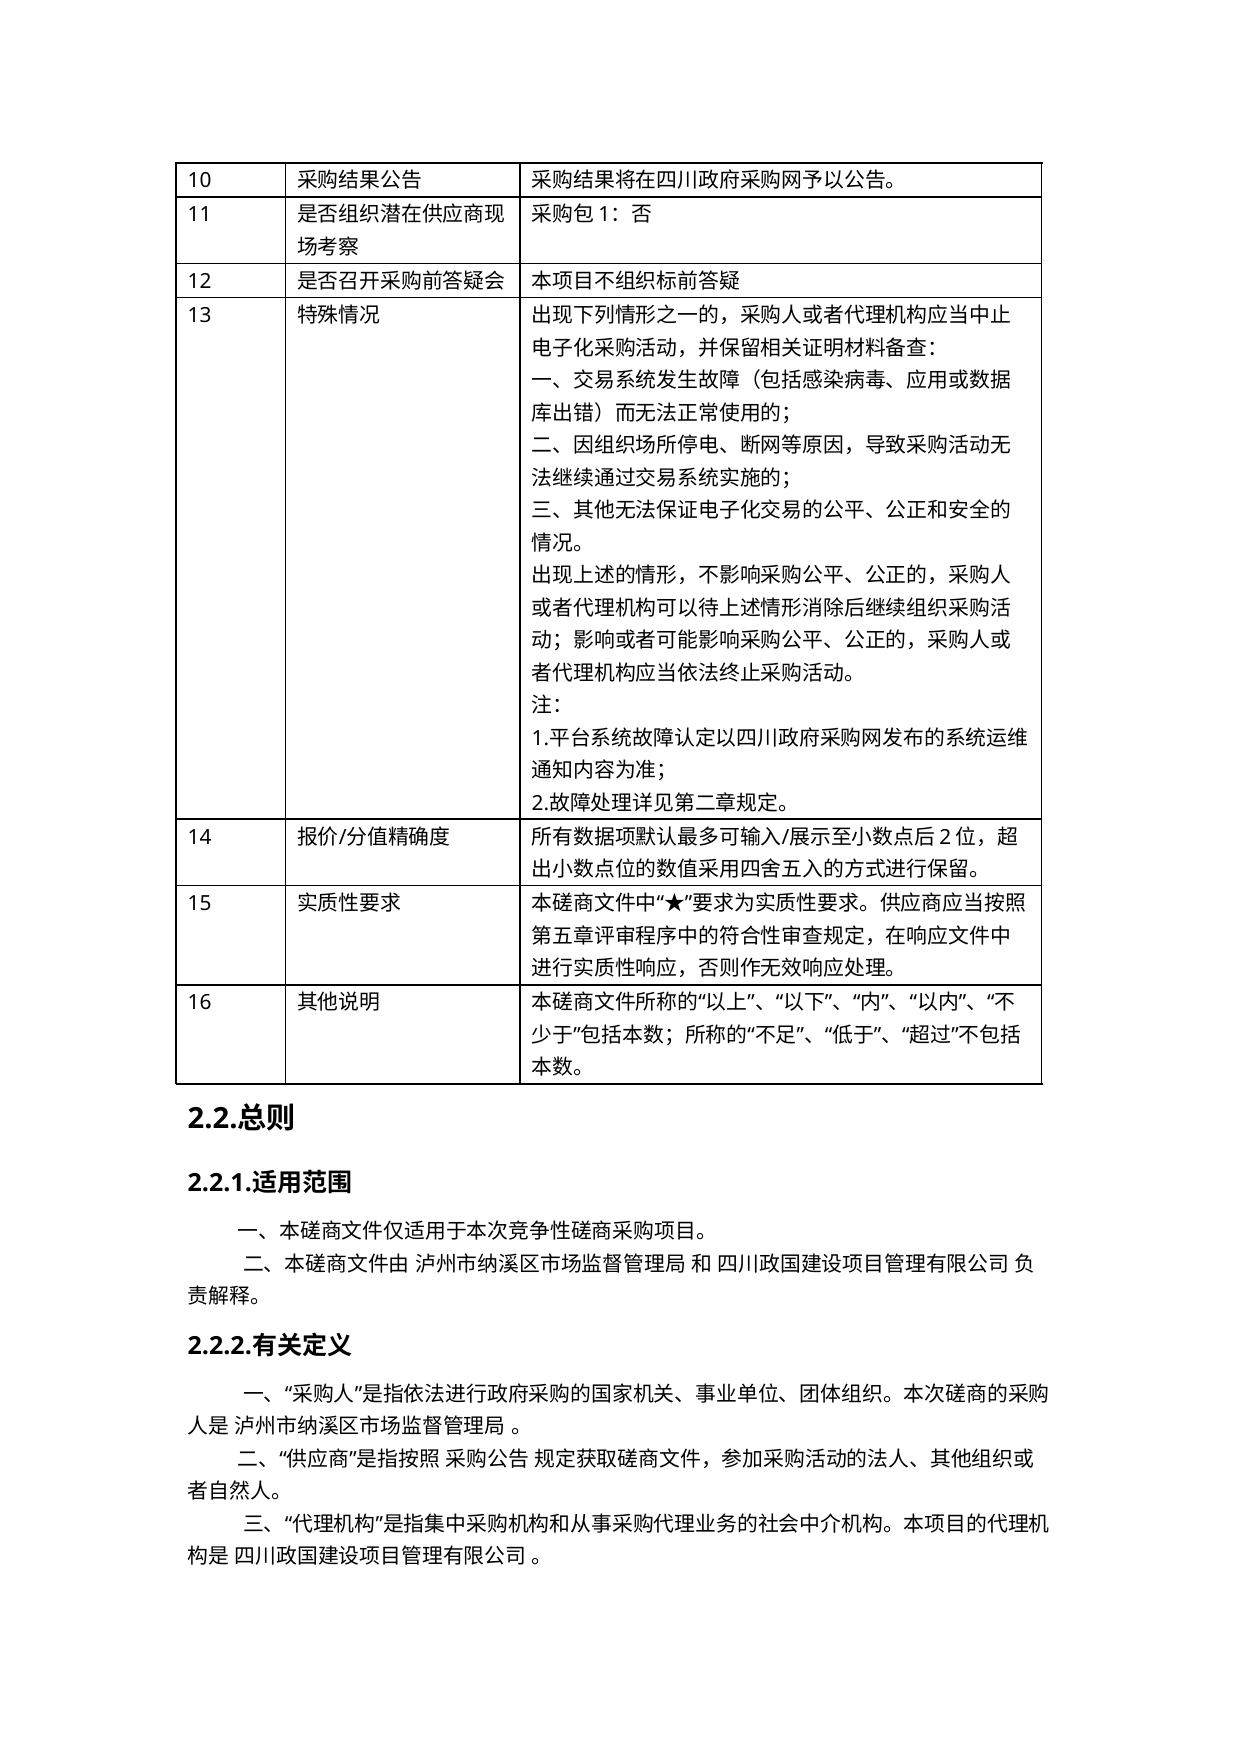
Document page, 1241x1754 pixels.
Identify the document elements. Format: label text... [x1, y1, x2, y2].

table_cell 特殊情况 [286, 298, 519, 818]
table_cell 所有数据项默认最多可输入/展示至小数点后2位，超出小数点位的数值采用四舍五入的方式进行保留。 [521, 820, 1041, 885]
table_cell 15 [177, 886, 285, 984]
table_cell 13 [177, 298, 285, 818]
text 2.2.总则 [187, 1084, 1053, 1149]
table_cell 是否召开采购前答疑会 [286, 264, 519, 297]
table_cell 11 [177, 198, 285, 263]
table_cell 采购包1：否 [521, 198, 1041, 263]
text 二、“供应商”是指按照 采购公告 规定获取磋商文件，参加采购活动的法人、其他组织或者自然人。 [187, 1442, 1053, 1507]
text 2.2.1.适用范围 [187, 1149, 1053, 1214]
table_cell 本项目不组织标前答疑 [521, 264, 1041, 297]
table_cell 16 [177, 986, 285, 1083]
text 三、“代理机构”是指集中采购机构和从事采购代理业务的社会中介机构。本项目的代理机构是 四川政国建设项目管理有限公司 。 [187, 1507, 1053, 1572]
table_cell 14 [177, 820, 285, 885]
table_cell 本磋商文件中“★”要求为实质性要求。供应商应当按照第五章评审程序中的符合性审查规定，在响应文件中进行实质性响应，否则作无效响应处理。 [521, 886, 1041, 984]
table_cell 采购结果将在四川政府采购网予以公告。 [521, 164, 1041, 196]
table_cell 实质性要求 [286, 886, 519, 984]
table_cell 12 [177, 264, 285, 297]
text 2.2.2.有关定义 [187, 1312, 1053, 1377]
text 一、本磋商文件仅适用于本次竞争性磋商采购项目。 [187, 1214, 1053, 1247]
table_cell 本磋商文件所称的“以上”、“以下”、“内”、“以内”、“不少于”包括本数；所称的“不足”、“低于”、“超过”不包括本数。 [521, 986, 1041, 1083]
table_cell 10 [177, 164, 285, 196]
table_cell 其他说明 [286, 986, 519, 1083]
text 二、本磋商文件由 泸州市纳溪区市场监督管理局 和 四川政国建设项目管理有限公司 负责解释。 [187, 1247, 1053, 1312]
text 一、“采购人”是指依法进行政府采购的国家机关、事业单位、团体组织。本次磋商的采购人是 泸州市纳溪区市场监督管理局 。 [187, 1377, 1053, 1442]
table_cell 报价/分值精确度 [286, 820, 519, 885]
table_cell 采购结果公告 [286, 164, 519, 196]
table_cell 出现下列情形之一的，采购人或者代理机构应当中止电子化采购活动，并保留相关证明材料备查： 一、交易系统发生故障（包括感染病毒、应用或数据库出错）而无法正常使用的； 二、因组织场所停电、断网等原因，导致采购活动无法继续通过交易系统实施的； 三、其他无法保证电子化交易的公平、公正和安全的情况。 出现上述的情形，不影响采购公平、公正的，采购人或者代理机构可以待上述情形消除后继续组织采购活动；影响或者可能影响采购公平、公正的，采购人或者代理机构应当依法终止采购活动。 注： 1.平台系统故障认定以四川政府采购网发布的系统运维通知内容为准； 2.故障处理详见第二章规定。 [521, 298, 1041, 818]
table_cell 是否组织潜在供应商现场考察 [286, 198, 519, 263]
